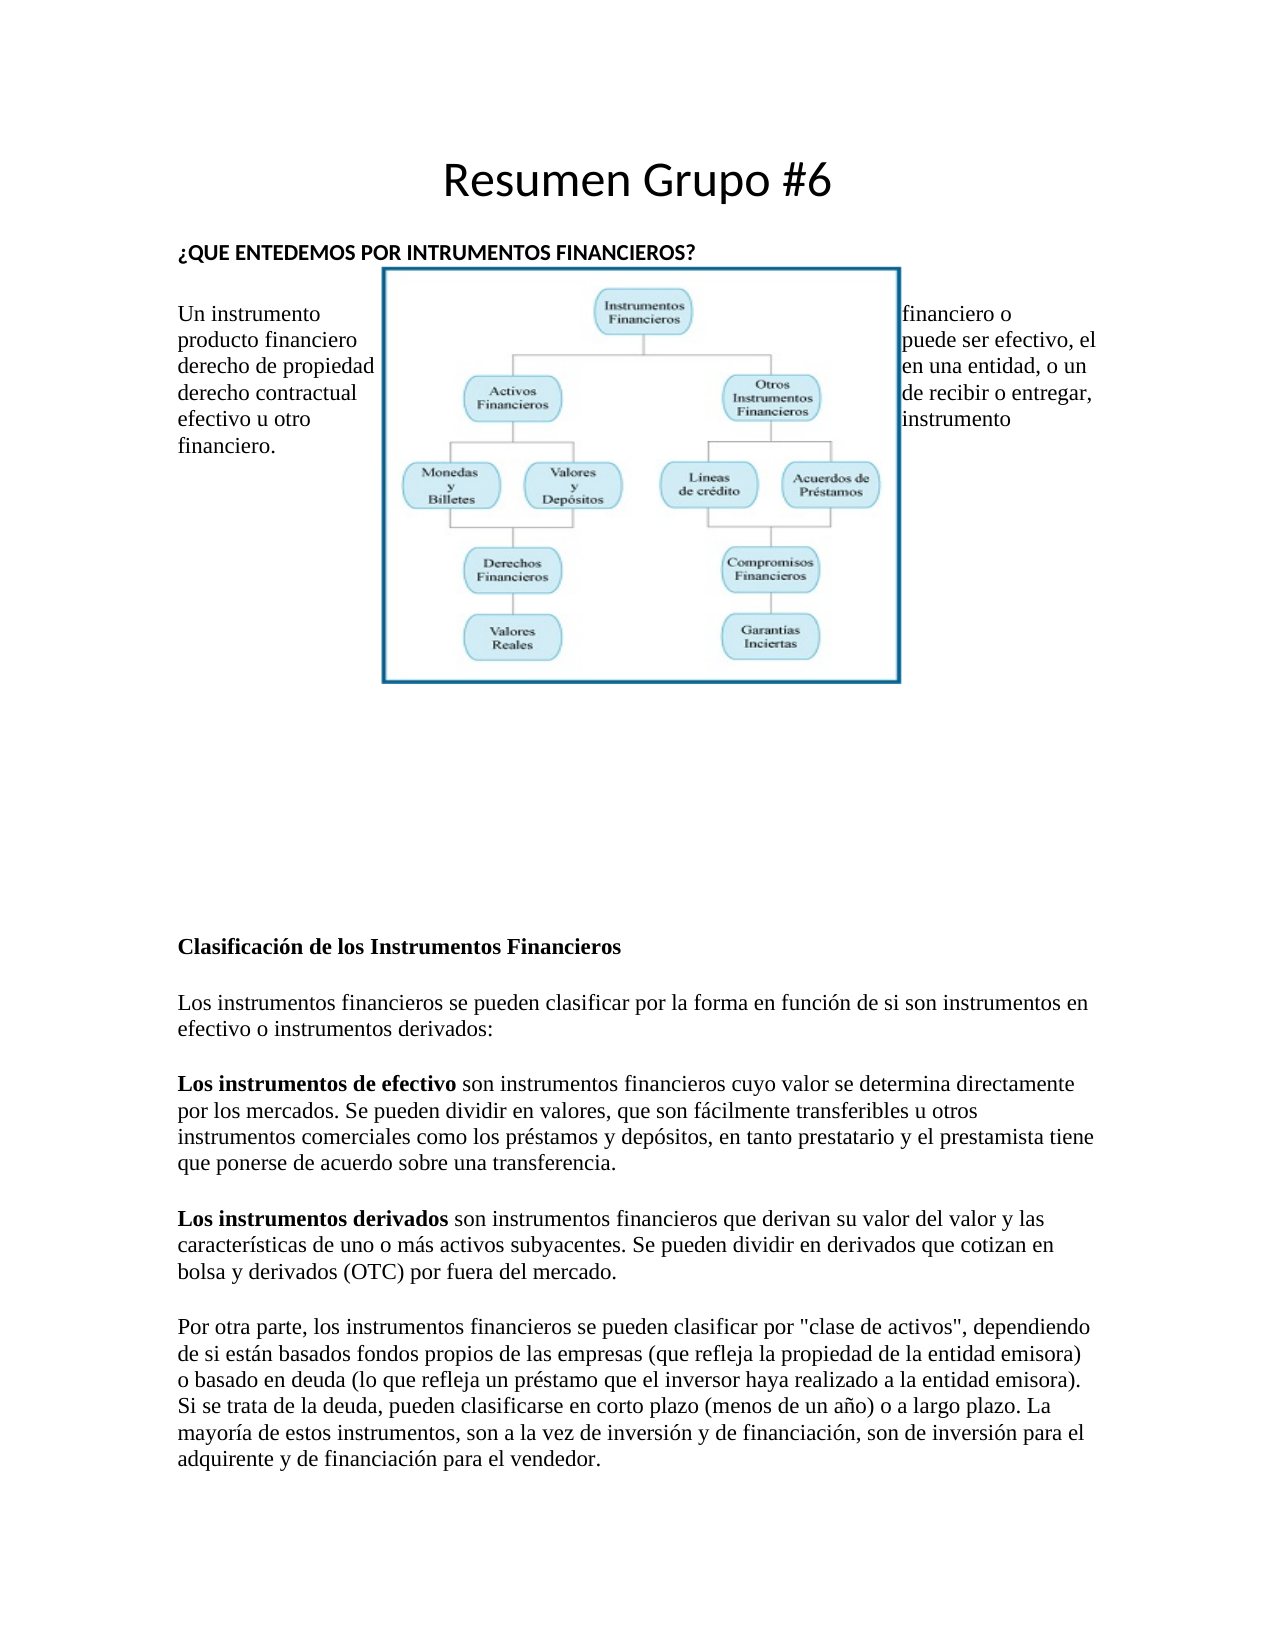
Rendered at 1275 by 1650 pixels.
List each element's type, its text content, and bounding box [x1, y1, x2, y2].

text Un instrumento financiero o producto financiero puede ser efectivo, el derecho de propiedad en una entidad, o un derecho contractual de recibir o entregar, efectivo u otro instrumento financiero. [902, 300, 1098, 458]
text Los instrumentos derivados son instrumentos financieros que derivan su valor del valor y las características de uno o más activos subyacentes. Se pueden dividir en derivados que cotizan en bolsa y derivados (OTC) por fuera del mercado. [177, 1205, 1098, 1284]
text ¿QUE ENTEDEMOS POR INTRUMENTOS FINANCIEROS? [177, 238, 1098, 267]
text Un instrumento financiero o producto financiero puede ser efectivo, el derecho de propiedad en una entidad, o un derecho contractual de recibir o entregar, efectivo u otro instrumento financiero. [177, 300, 381, 458]
text Resumen Grupo #6 [177, 148, 1098, 209]
text Por otra parte, los instrumentos financieros se pueden clasificar por "clase de activos", dependiendo de si están basados fondos propios de las empresas (que refleja la propiedad de la entidad emisora) o basado en deuda (lo que refleja un préstamo que el inversor haya realizado a la entidad emisora). Si se trata de la deuda, pueden clasificarse en corto plazo (menos de un año) o a largo plazo. La mayoría de estos instrumentos, son a la vez de inversión y de financiación, son de inversión para el adquirente y de financiación para el vendedor. [177, 1313, 1098, 1471]
picture [381, 266, 902, 684]
text Los instrumentos de efectivo son instrumentos financieros cuyo valor se determina directamente por los mercados. Se pueden dividir en valores, que son fácilmente transferibles u otros instrumentos comerciales como los préstamos y depósitos, en tanto prestatario y el prestamista tiene que ponerse de acuerdo sobre una transferencia. [177, 1070, 1098, 1176]
text Clasificación de los Instrumentos Financieros [177, 933, 1098, 959]
text Los instrumentos financieros se pueden clasificar por la forma en función de si son instrumentos en efectivo o instrumentos derivados: [177, 988, 1098, 1041]
